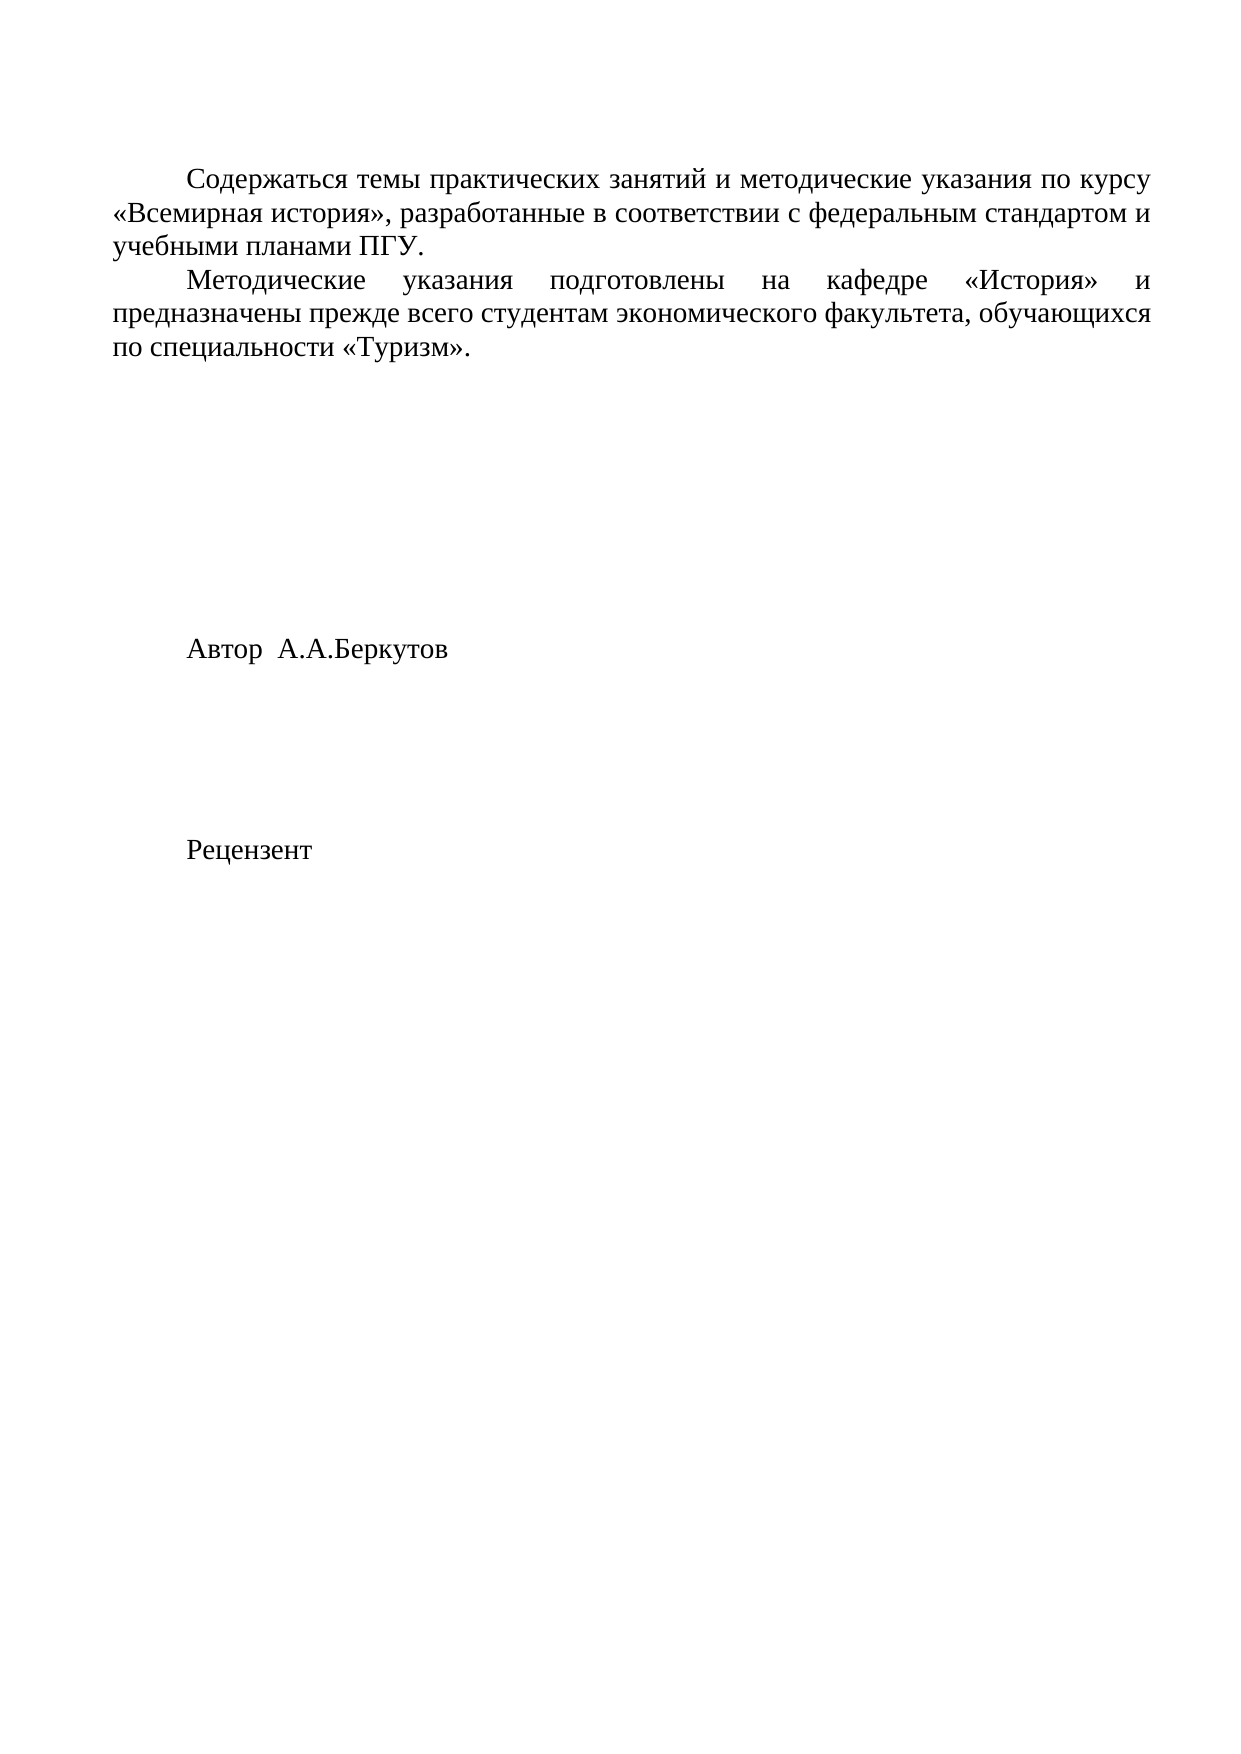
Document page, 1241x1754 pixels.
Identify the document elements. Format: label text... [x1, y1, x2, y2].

text Рецензент [112, 832, 1152, 866]
text Автор А.А.Беркутов [112, 631, 1152, 664]
text Содержаться темы практических занятий и методические указания по курсу «Всемирная история», разработанные в соответствии с федеральным стандартом и учебными планами ПГУ. [112, 161, 1152, 262]
text Методические указания подготовлены на кафедре «История» и предназначены прежде всего студентам экономического факультета, обучающихся по специальности «Туризм». [112, 262, 1152, 362]
